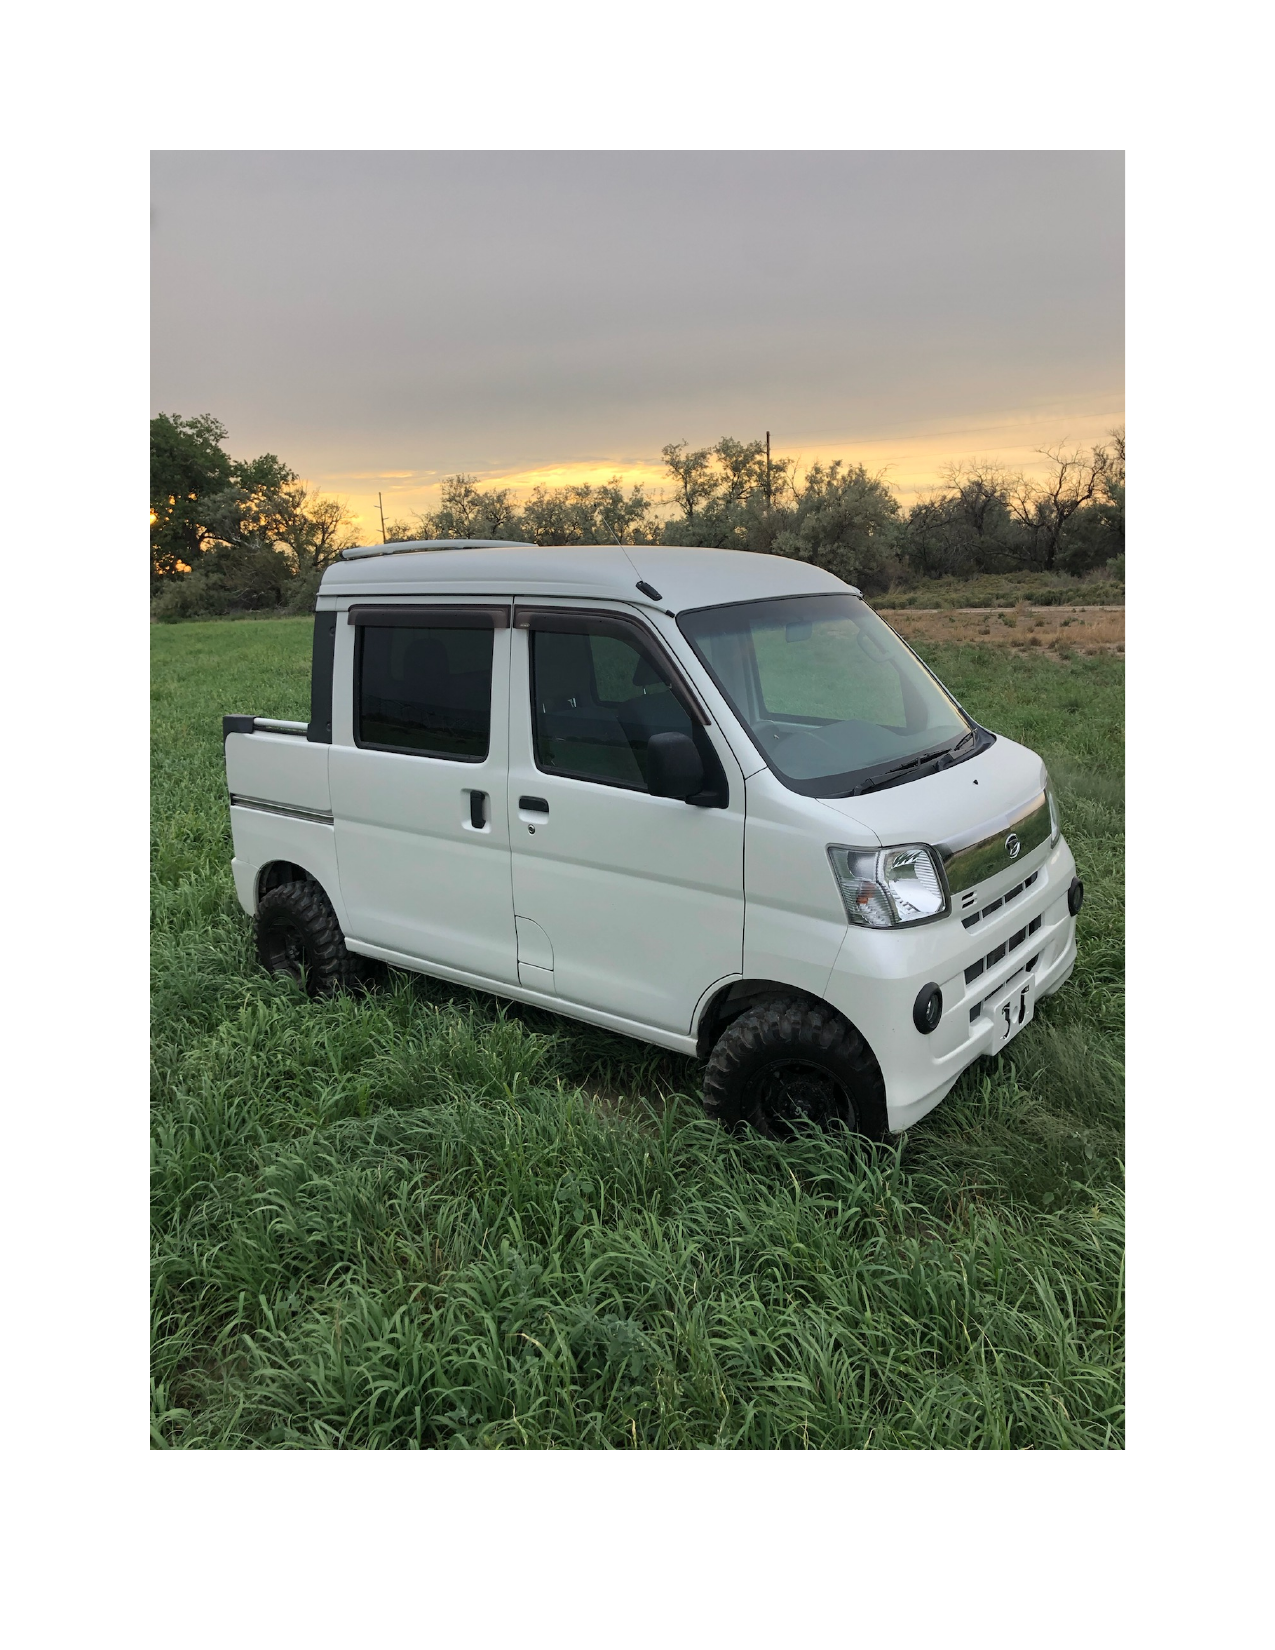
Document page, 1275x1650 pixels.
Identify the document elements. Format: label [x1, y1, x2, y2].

picture [150, 150, 1125, 1450]
